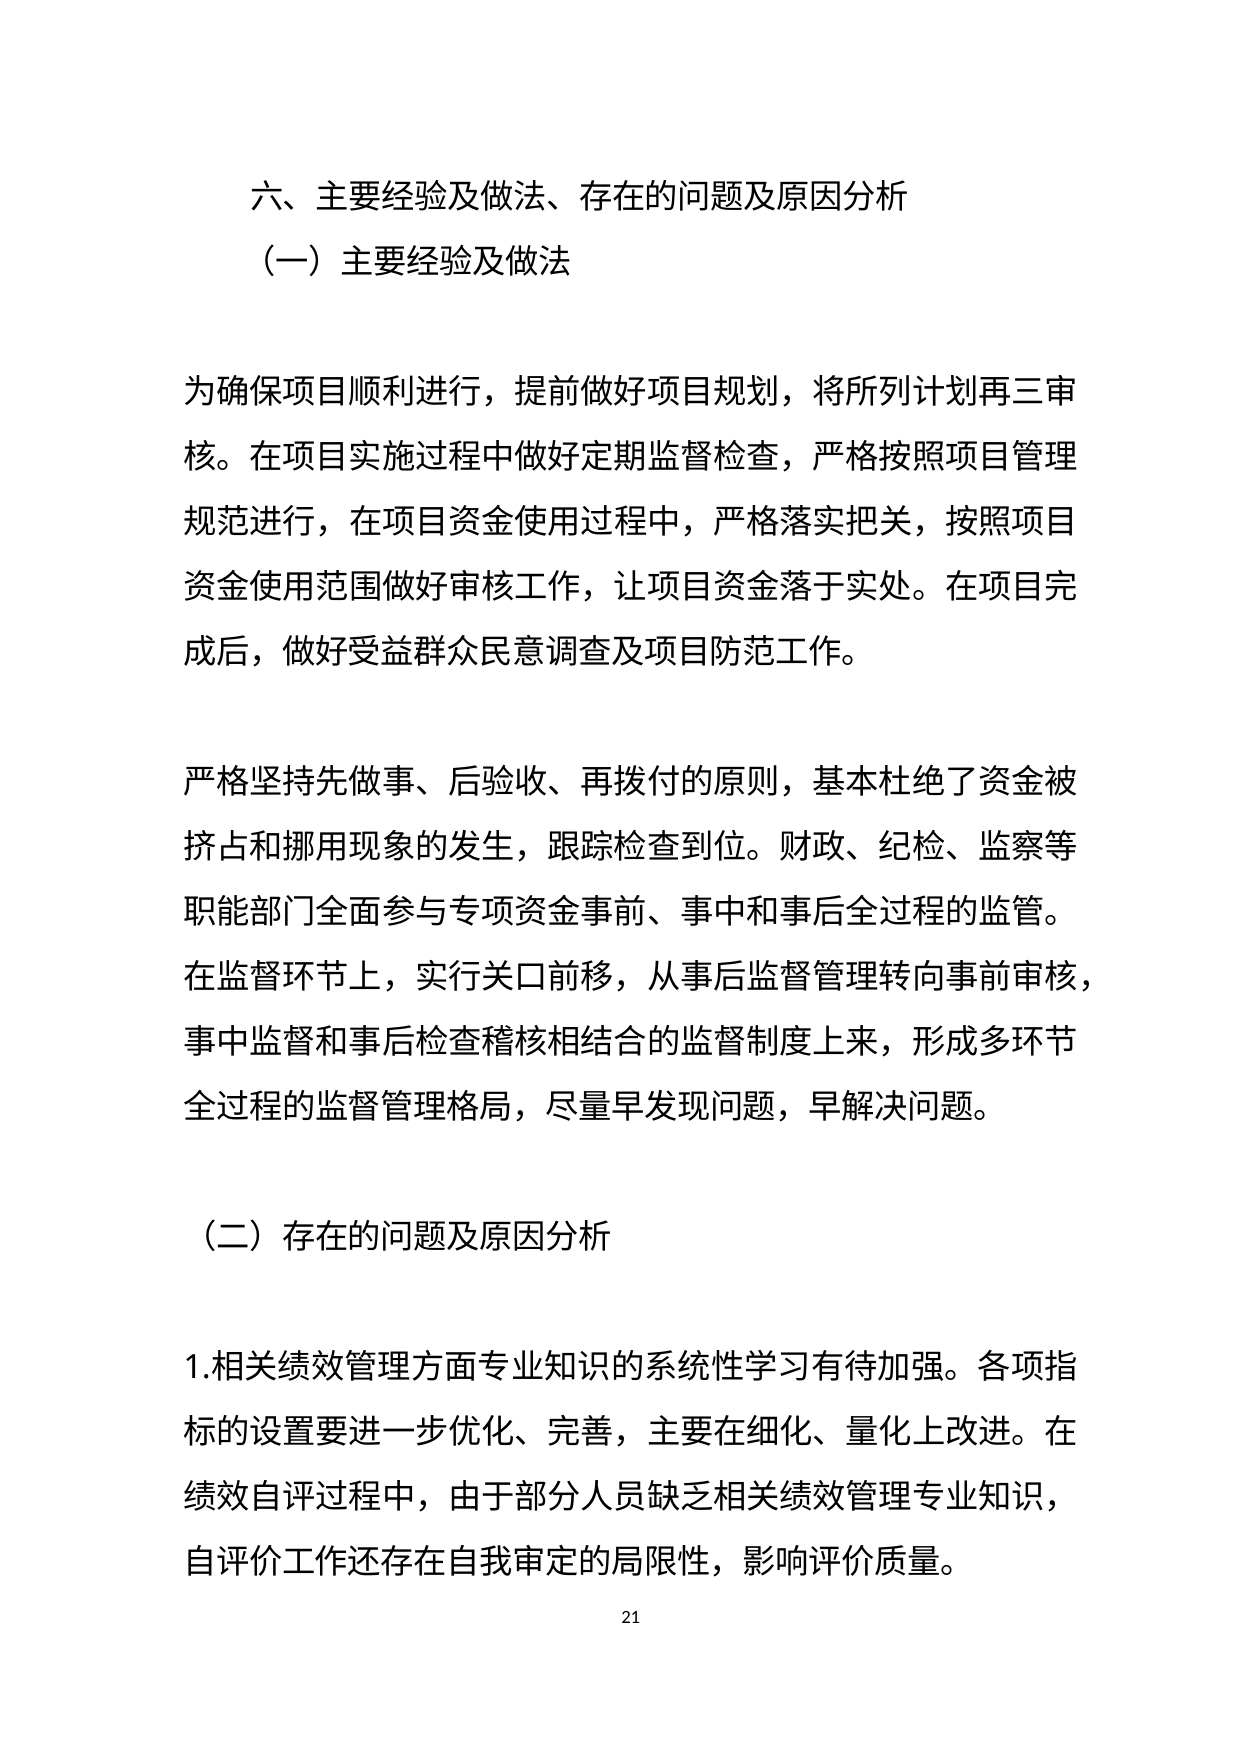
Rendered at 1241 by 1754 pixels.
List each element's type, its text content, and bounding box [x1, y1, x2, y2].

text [183, 227, 1078, 1592]
text 六、主要经验及做法、存在的问题及原因分析 [183, 162, 1078, 227]
